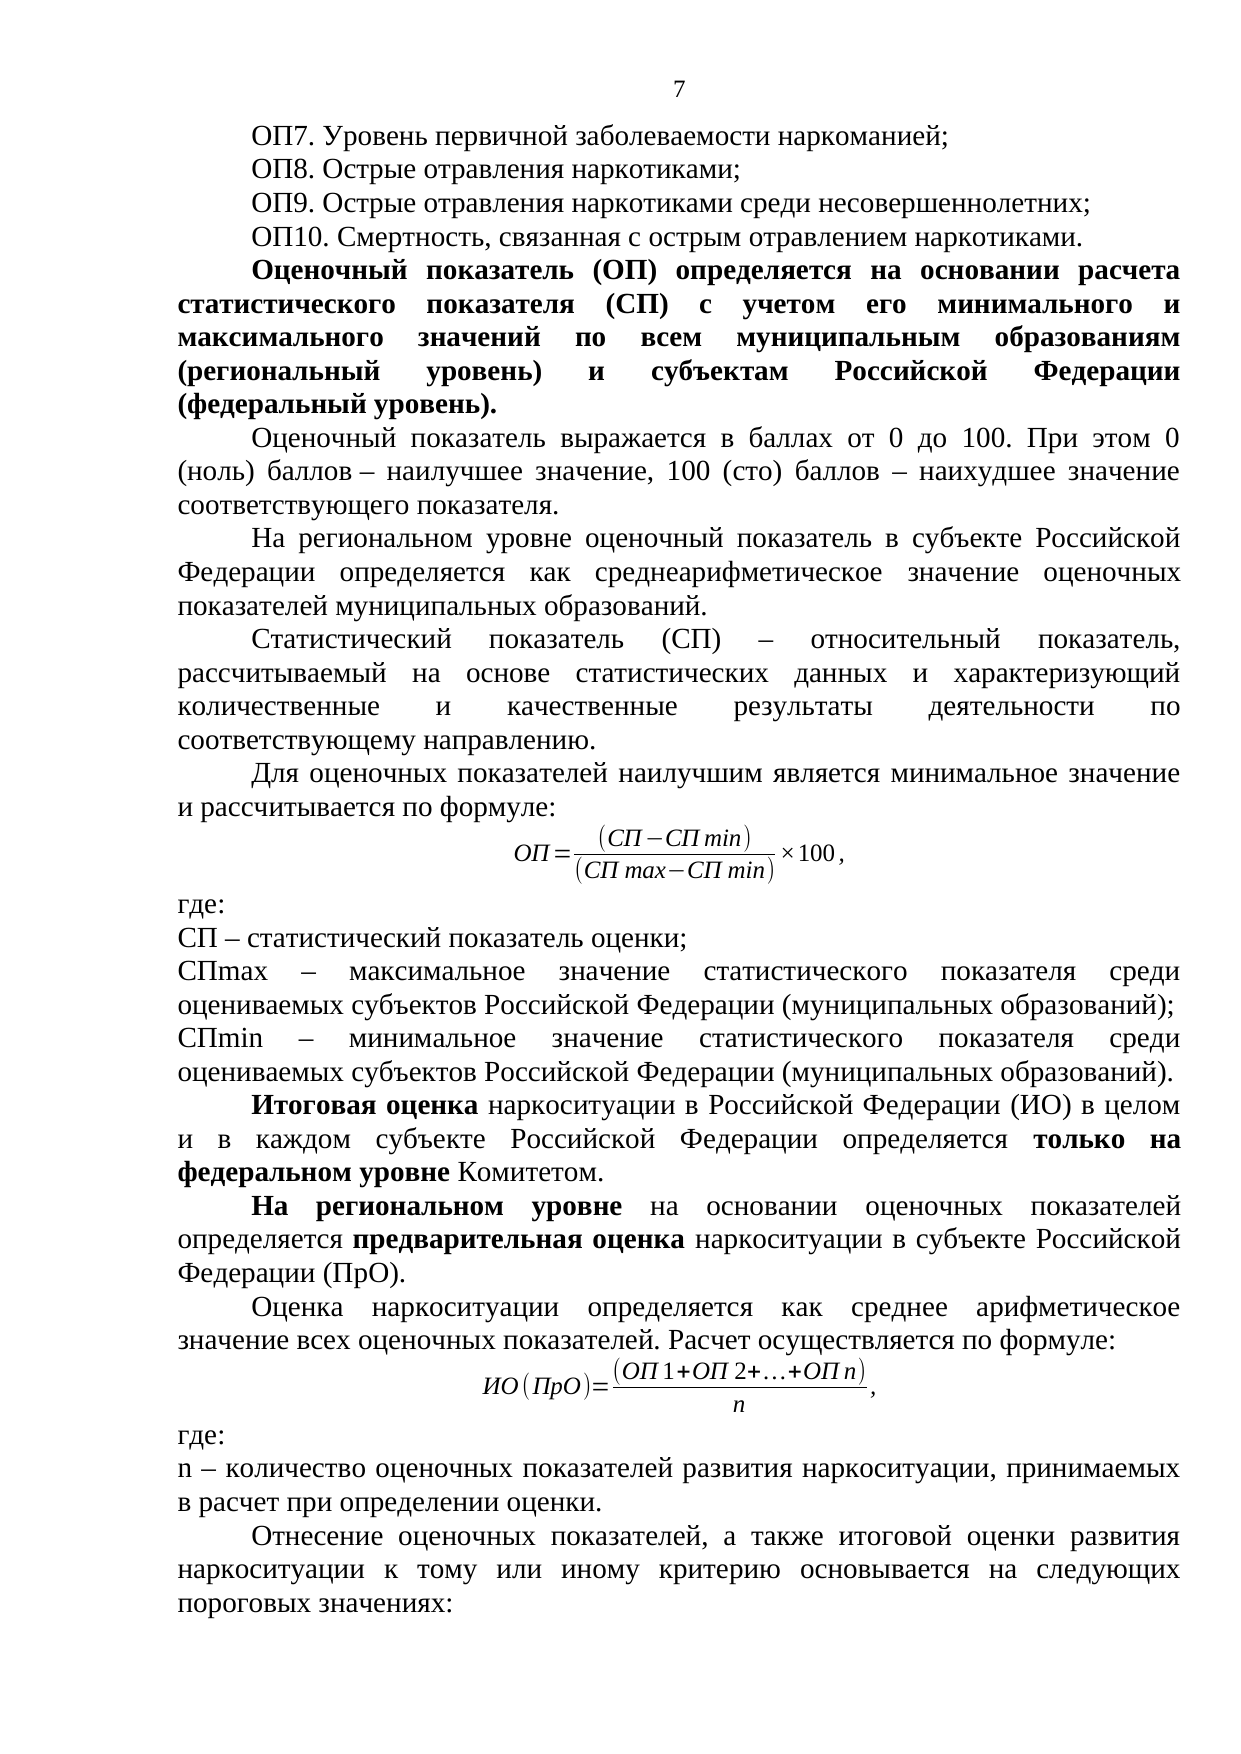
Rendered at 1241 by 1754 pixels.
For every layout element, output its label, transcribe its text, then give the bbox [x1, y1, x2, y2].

text Оценочный показатель (ОП) определяется на основании расчета статистического показателя (СП) с учетом его минимального и максимального значений по всем муниципальным образованиям (региональный уровень) и субъектам Российской Федерации (федеральный уровень). [177, 252, 1181, 420]
text ОП9. Острые отравления наркотиками среди несовершеннолетних; [177, 185, 1181, 219]
text На региональном уровне оценочный показатель в субъекте Российской Федерации определяется как среднеарифметическое значение оценочных показателей муниципальных образований. [177, 521, 1181, 621]
text ОП10. Смертность, связанная с острым отравлением наркотиками. [177, 219, 1181, 252]
text n – количество оценочных показателей развития наркоситуации, принимаемых в расчет при определении оценки. [177, 1451, 1181, 1518]
text СПmin – минимальное значение статистического показателя среди оцениваемых субъектов Российской Федерации (муниципальных образований). [177, 1020, 1181, 1087]
text Оценка наркоситуации определяется как среднее арифметическое значение всех оценочных показателей. Расчет осуществляется по формуле: [177, 1289, 1181, 1356]
text где: [177, 886, 1181, 920]
text где: [177, 1417, 1181, 1451]
text СП – статистический показатель оценки; [177, 920, 1181, 953]
text СПmax – максимальное значение статистического показателя среди оцениваемых субъектов Российской Федерации (муниципальных образований); [177, 953, 1181, 1020]
text Оценочный показатель выражается в баллах от 0 до 100. При этом 0 (ноль) баллов – наилучшее значение, 100 (сто) баллов – наихудшее значение соответствующего показателя. [177, 420, 1181, 521]
text ОП8. Острые отравления наркотиками; [177, 152, 1181, 185]
text Отнесение оценочных показателей, а также итоговой оценки развития наркоситуации к тому или иному критерию основывается на следующих пороговых значениях: [177, 1518, 1181, 1618]
text На региональном уровне на основании оценочных показателей определяется предварительная оценка наркоситуации в субъекте Российской Федерации (ПрО). [177, 1188, 1181, 1289]
text Статистический показатель (СП) – относительный показатель, рассчитываемый на основе статистических данных и характеризующий количественные и качественные результаты деятельности по соответствующему направлению. [177, 621, 1181, 755]
text ОП7. Уровень первичной заболеваемости наркоманией; [177, 118, 1181, 152]
text Для оценочных показателей наилучшим является минимальное значение и рассчитывается по формуле: [177, 755, 1181, 822]
text Итоговая оценка наркоситуации в Российской Федерации (ИО) в целом и в каждом субъекте Российской Федерации определяется только на федеральном уровне Комитетом. [177, 1087, 1181, 1188]
